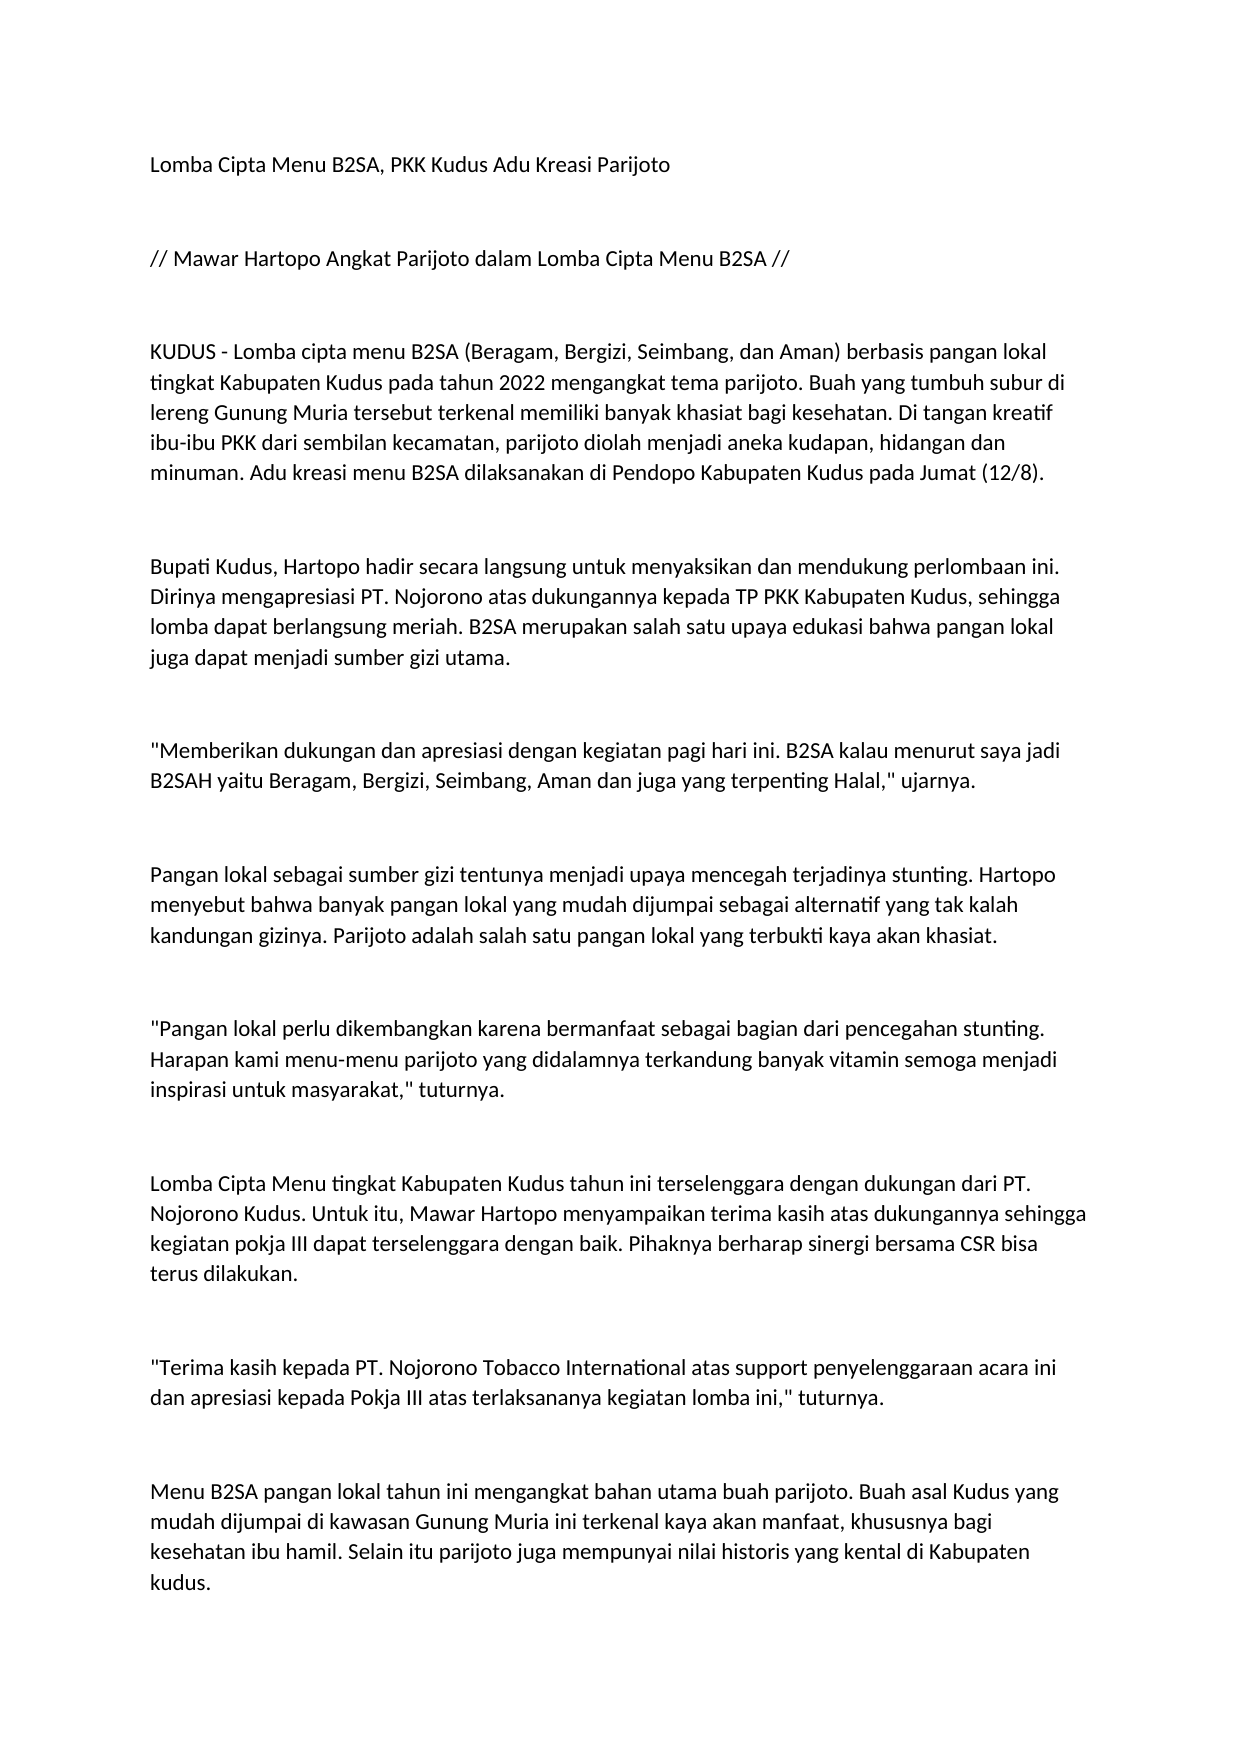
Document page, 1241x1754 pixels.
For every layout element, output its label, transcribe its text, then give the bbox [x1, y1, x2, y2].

text Pangan lokal sebagai sumber gizi tentunya menjadi upaya mencegah terjadinya stunting. Hartopo menyebut bahwa banyak pangan lokal yang mudah dijumpai sebagai alternatif yang tak kalah kandungan gizinya. Parijoto adalah salah satu pangan lokal yang terbukti kaya akan khasiat. [150, 860, 1090, 949]
text "Terima kasih kepada PT. Nojorono Tobacco International atas support penyelenggaraan acara ini dan apresiasi kepada Pokja III atas terlaksananya kegiatan lomba ini," tuturnya. [150, 1353, 1090, 1411]
text // Mawar Hartopo Angkat Parijoto dalam Lomba Cipta Menu B2SA // [150, 244, 1090, 272]
text KUDUS - Lomba cipta menu B2SA (Beragam, Bergizi, Seimbang, dan Aman) berbasis pangan lokal tingkat Kabupaten Kudus pada tahun 2022 mengangkat tema parijoto. Buah yang tumbuh subur di lereng Gunung Muria tersebut terkenal memiliki banyak khasiat bagi kesehatan. Di tangan kreatif ibu-ibu PKK dari sembilan kecamatan, parijoto diolah menjadi aneka kudapan, hidangan dan minuman. Adu kreasi menu B2SA dilaksanakan di Pendopo Kabupaten Kudus pada Jumat (12/8). [150, 337, 1090, 486]
text Lomba Cipta Menu B2SA, PKK Kudus Adu Kreasi Parijoto [150, 150, 1090, 178]
text "Pangan lokal perlu dikembangkan karena bermanfaat sebagai bagian dari pencegahan stunting. Harapan kami menu-menu parijoto yang didalamnya terkandung banyak vitamin semoga menjadi inspirasi untuk masyarakat," tuturnya. [150, 1014, 1090, 1103]
text Bupati Kudus, Hartopo hadir secara langsung untuk menyaksikan dan mendukung perlombaan ini. Dirinya mengapresiasi PT. Nojorono atas dukungannya kepada TP PKK Kabupaten Kudus, sehingga lomba dapat berlangsung meriah. B2SA merupakan salah satu upaya edukasi bahwa pangan lokal juga dapat menjadi sumber gizi utama. [150, 552, 1090, 671]
text Lomba Cipta Menu tingkat Kabupaten Kudus tahun ini terselenggara dengan dukungan dari PT. Nojorono Kudus. Untuk itu, Mawar Hartopo menyampaikan terima kasih atas dukungannya sehingga kegiatan pokja III dapat terselenggara dengan baik. Pihaknya berharap sinergi bersama CSR bisa terus dilakukan. [150, 1169, 1090, 1287]
text "Memberikan dukungan dan apresiasi dengan kegiatan pagi hari ini. B2SA kalau menurut saya jadi B2SAH yaitu Beragam, Bergizi, Seimbang, Aman dan juga yang terpenting Halal," ujarnya. [150, 736, 1090, 795]
text Menu B2SA pangan lokal tahun ini mengangkat bahan utama buah parijoto. Buah asal Kudus yang mudah dijumpai di kawasan Gunung Muria ini terkenal kaya akan manfaat, khususnya bagi kesehatan ibu hamil. Selain itu parijoto juga mempunyai nilai historis yang kental di Kabupaten kudus. [150, 1477, 1090, 1596]
